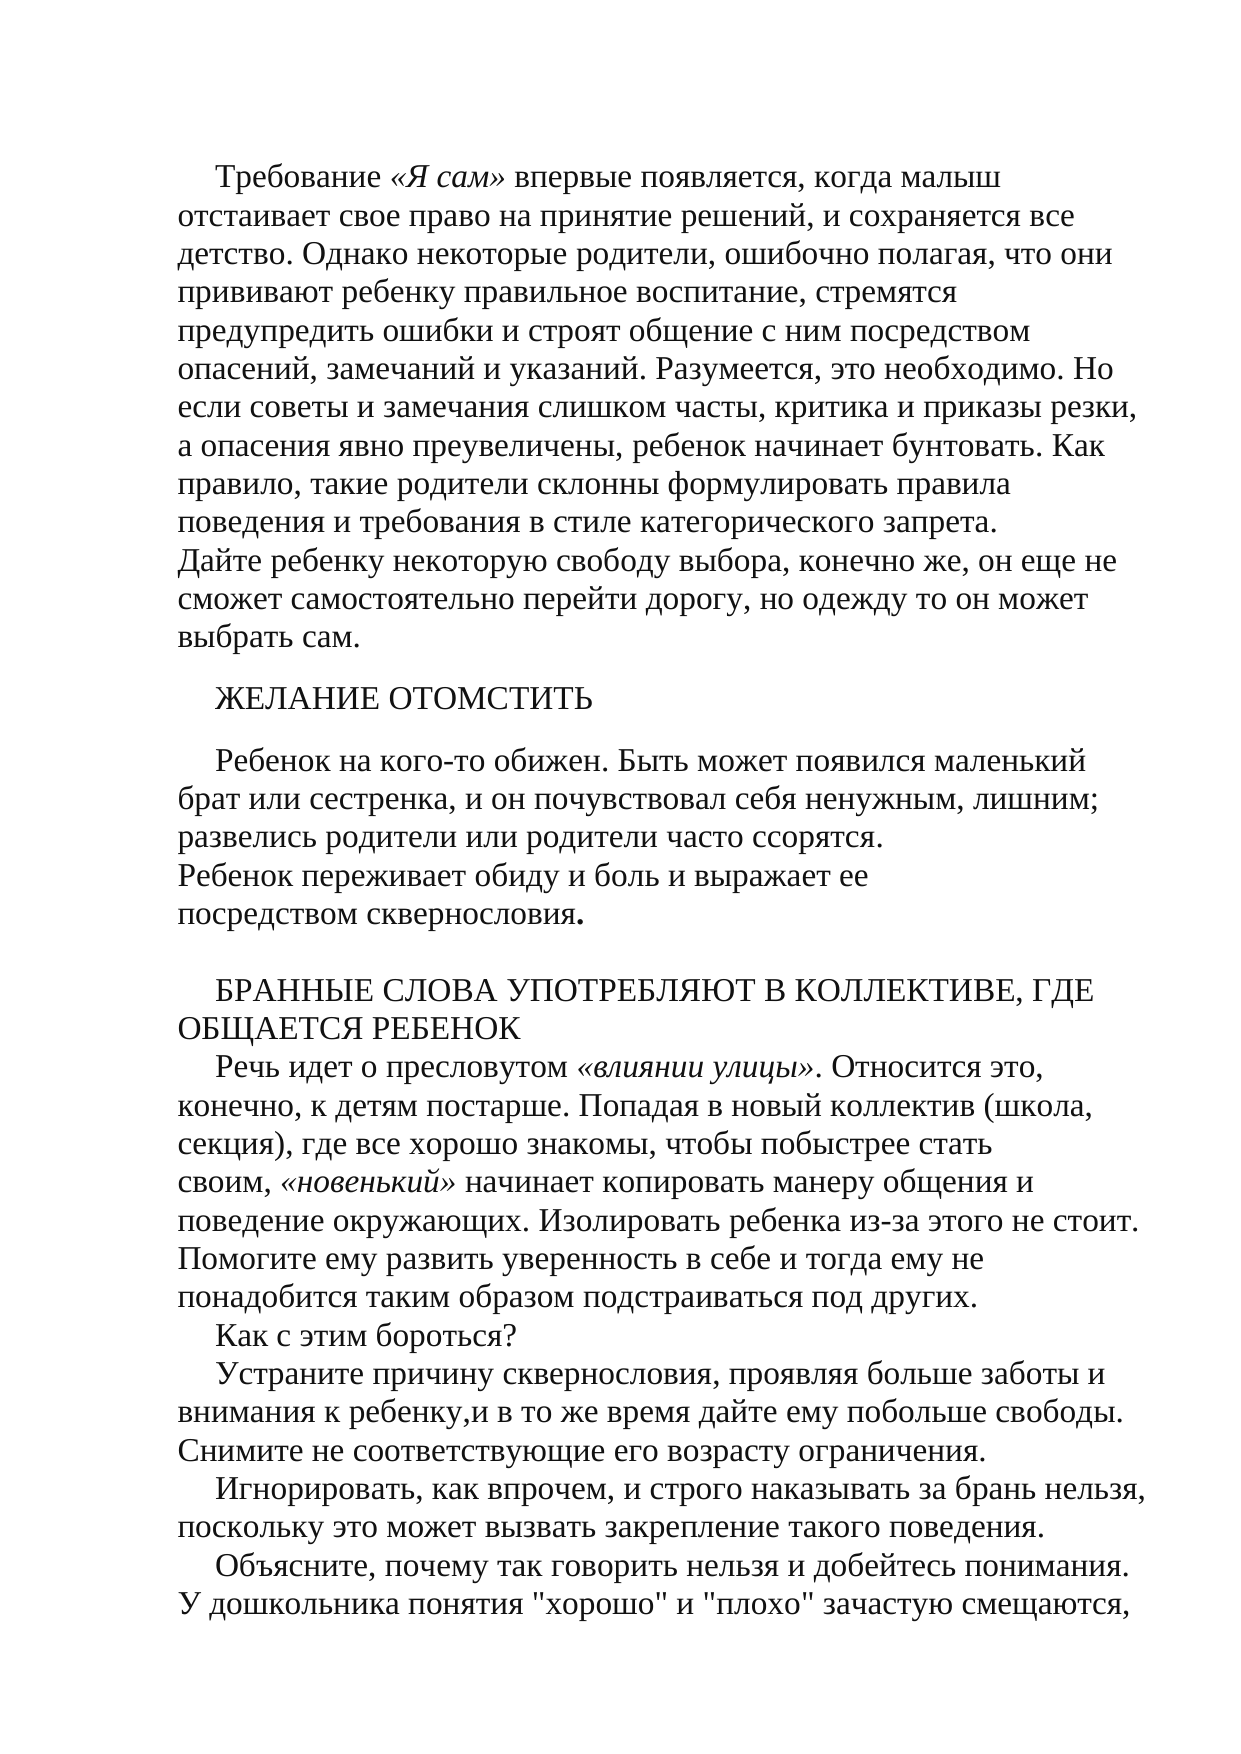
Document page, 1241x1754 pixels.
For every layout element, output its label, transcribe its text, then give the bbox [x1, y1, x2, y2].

text Ребенок на кого-то обижен. Быть может появился маленький брат или сестренка, и он почувствовал себя ненужным, лишним; развелись родители или родители часто ссорятся. Ребенок переживает обиду и боль и выражает ее посредством сквернословия. [177, 740, 1152, 932]
text Игнорировать, как впрочем, и строго наказывать за брань нельзя, поскольку это может вызвать закрепление такого поведения. [177, 1468, 1152, 1545]
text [177, 1545, 1152, 1622]
text ЖЕЛАНИЕ ОТОМСТИТЬ [177, 678, 1152, 717]
text Устраните причину сквернословия, проявляя больше заботы и внимания к ребенку,и в то же время дайте ему побольше свободы. Снимите не соответствующие его возрасту ограничения. [177, 1353, 1152, 1468]
text БРАННЫЕ СЛОВА УПОТРЕБЛЯЮТ В КОЛЛЕКТИВЕ, ГДЕ ОБЩАЕТСЯ РЕБЕНОК [177, 970, 1152, 1047]
text Речь идет о пресловутом «влиянии улицы». Относится это, конечно, к детям постарше. Попадая в новый коллектив (школа, секция), где все хорошо знакомы, чтобы побыстрее стать своим, «новенький» начинает копировать манеру общения и поведение окружающих. Изолировать ребенка из-за этого не стоит. Помогите ему развить уверенность в себе и тогда ему не понадобится таким образом подстраиваться под других. [177, 1047, 1152, 1315]
text Требование «Я сам» впервые появляется, когда малыш отстаивает свое право на принятие решений, и сохраняется все детство. Однако некоторые родители, ошибочно полагая, что они прививают ребенку правильное воспитание, стремятся предупредить ошибки и строят общение с ним посредством опасений, замечаний и указаний. Разумеется, это необходимо. Но если советы и замечания слишком часты, критика и приказы резки, а опасения явно преувеличены, ребенок начинает бунтовать. Как правило, такие родители склонны формулировать правила поведения и требования в стиле категорического запрета. Дайте ребенку некоторую свободу выбора, конечно же, он еще не сможет самостоятельно перейти дорогу, но одежду то он может выбрать сам. [177, 156, 1152, 655]
text Как с этим бороться? [177, 1315, 1152, 1353]
